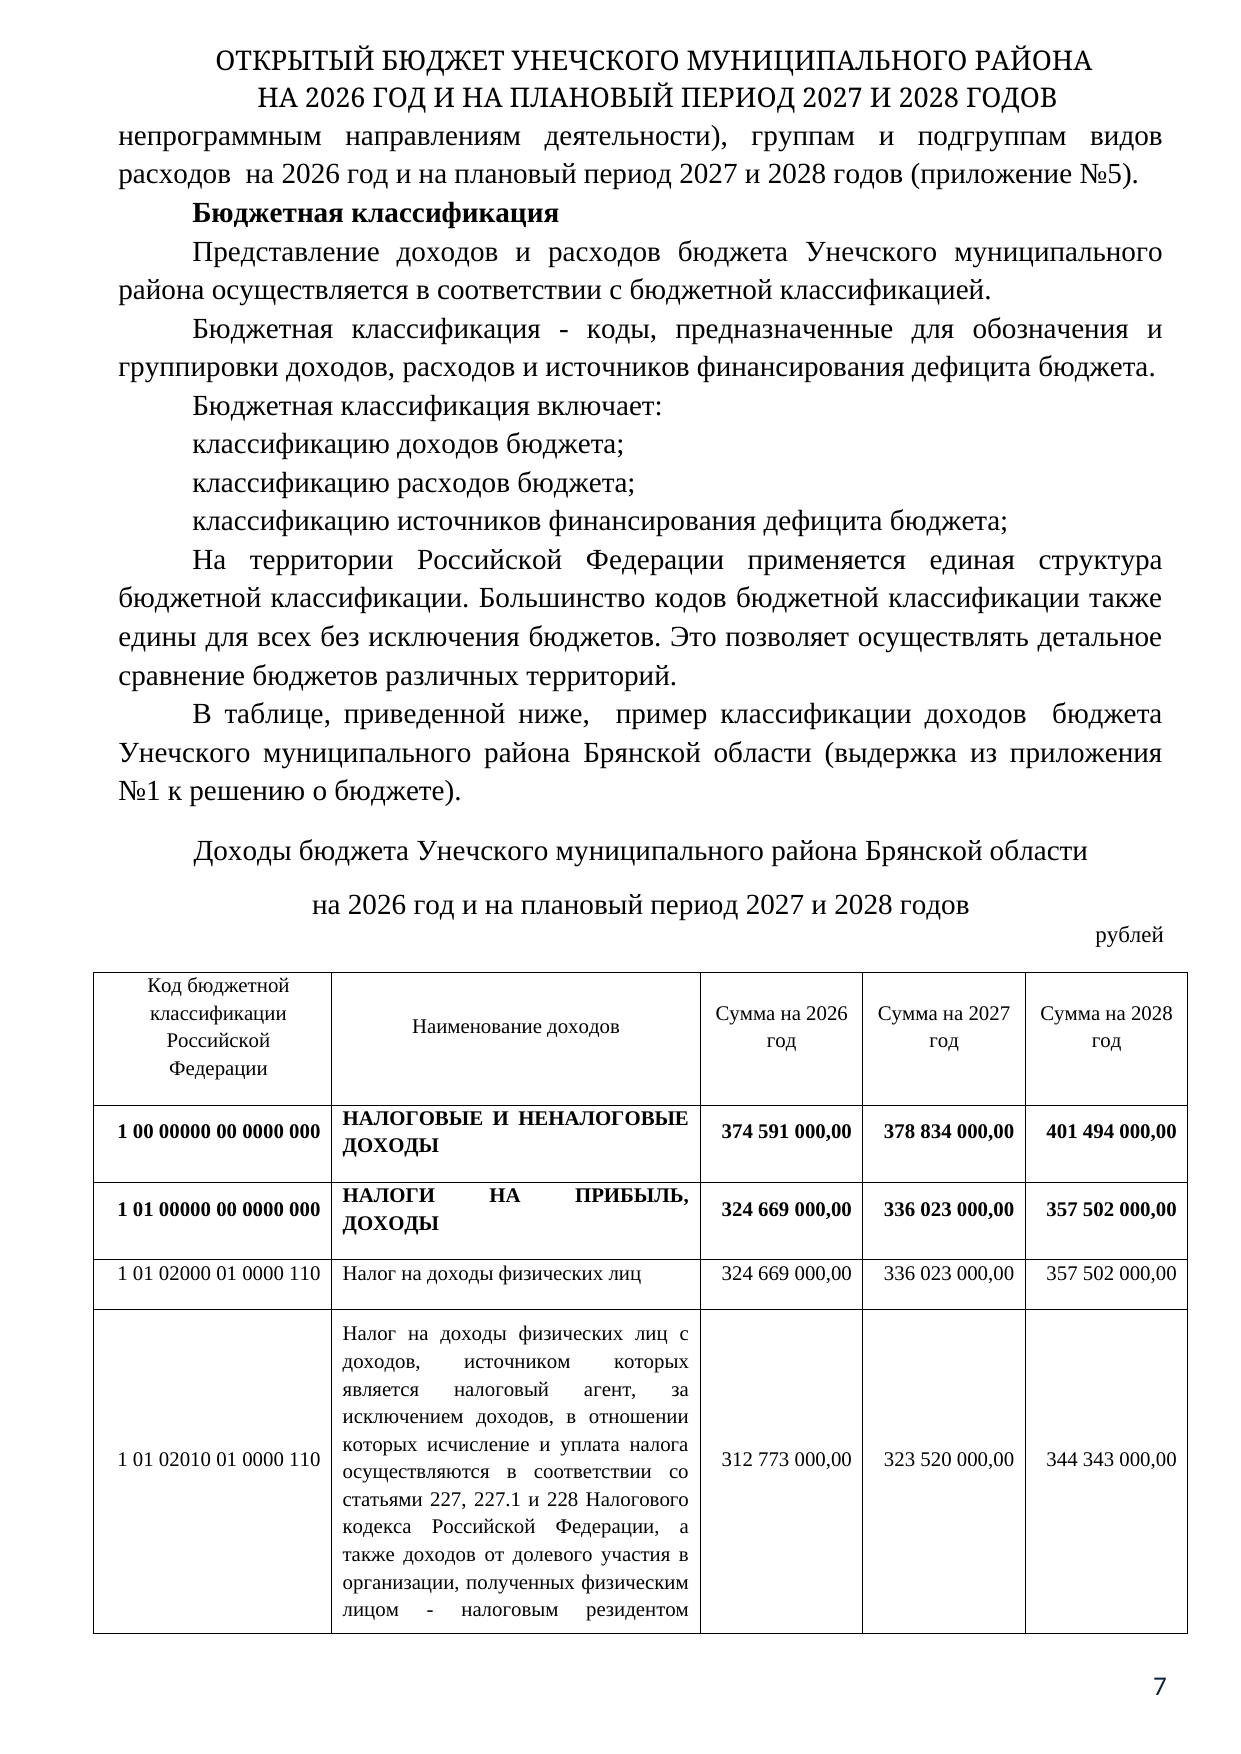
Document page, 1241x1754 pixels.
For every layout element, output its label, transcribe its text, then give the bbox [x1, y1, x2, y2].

table_cell 378 834 000,00 [863, 1106, 1025, 1182]
table_header Наименование доходов [332, 973, 700, 1104]
table_header Сумма на 2026 год [701, 973, 862, 1104]
text Бюджетная классификация - коды, предназначенные для обозначения и группировки доходов, расходов и источников финансирования дефицита бюджета. [118, 311, 1163, 383]
table_cell Налог на доходы физических лиц [332, 1260, 700, 1309]
text классификацию расходов бюджета; [118, 465, 1163, 498]
table_cell НАЛОГИ НА ПРИБЫЛЬ, ДОХОДЫ [332, 1183, 700, 1259]
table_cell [94, 1310, 331, 1632]
table_cell 336 023 000,00 [863, 1183, 1025, 1259]
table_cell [332, 1310, 700, 1632]
table_cell 357 502 000,00 [1026, 1260, 1187, 1309]
text Бюджетная классификация включает: [118, 388, 1163, 421]
table_header Сумма на 2027 год [863, 973, 1025, 1104]
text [118, 118, 1163, 190]
table_cell 312 773 000,00 [701, 1310, 862, 1632]
subtitle Доходы бюджета Унечского муниципального района Брянской области [118, 833, 1163, 866]
table_cell 357 502 000,00 [1026, 1183, 1187, 1259]
table_cell 1 01 00000 00 0000 000 [94, 1183, 331, 1259]
table_cell 336 023 000,00 [863, 1260, 1025, 1309]
table_cell 374 591 000,00 [701, 1106, 862, 1182]
table_cell 344 343 000,00 [1026, 1310, 1187, 1632]
text Представление доходов и расходов бюджета Унечского муниципального района осуществляется в соответствии с бюджетной классификацией. [118, 234, 1163, 306]
table_header Сумма на 2028 год [1026, 973, 1187, 1104]
table_cell 1 00 00000 00 0000 000 [94, 1106, 331, 1182]
table_cell НАЛОГОВЫЕ И НЕНАЛОГОВЫЕ ДОХОДЫ [332, 1106, 700, 1182]
table_cell 324 669 000,00 [701, 1183, 862, 1259]
text рублей [118, 921, 1163, 947]
text На территории Российской Федерации применяется единая структура бюджетной классификации. Большинство кодов бюджетной классификации также едины для всех без исключения бюджетов. Это позволяет осуществлять детальное сравнение бюджетов различных территорий. [118, 542, 1163, 691]
table_cell 324 669 000,00 [701, 1260, 862, 1309]
text классификацию доходов бюджета; [118, 426, 1163, 460]
text Бюджетная классификация [118, 195, 1163, 229]
subtitle на 2026 год и на плановый период 2027 и 2028 годов [118, 887, 1163, 921]
table_cell 401 494 000,00 [1026, 1106, 1187, 1182]
table_cell 323 520 000,00 [863, 1310, 1025, 1632]
table_cell 1 01 02000 01 0000 110 [94, 1260, 331, 1309]
text классификацию источников финансирования дефицита бюджета; [118, 503, 1163, 537]
text В таблице, приведенной ниже, пример классификации доходов бюджета Унечского муниципального района Брянской области (выдержка из приложения №1 к решению о бюджете). [118, 696, 1163, 807]
table_header Код бюджетной классификации Российской Федерации [94, 973, 331, 1104]
